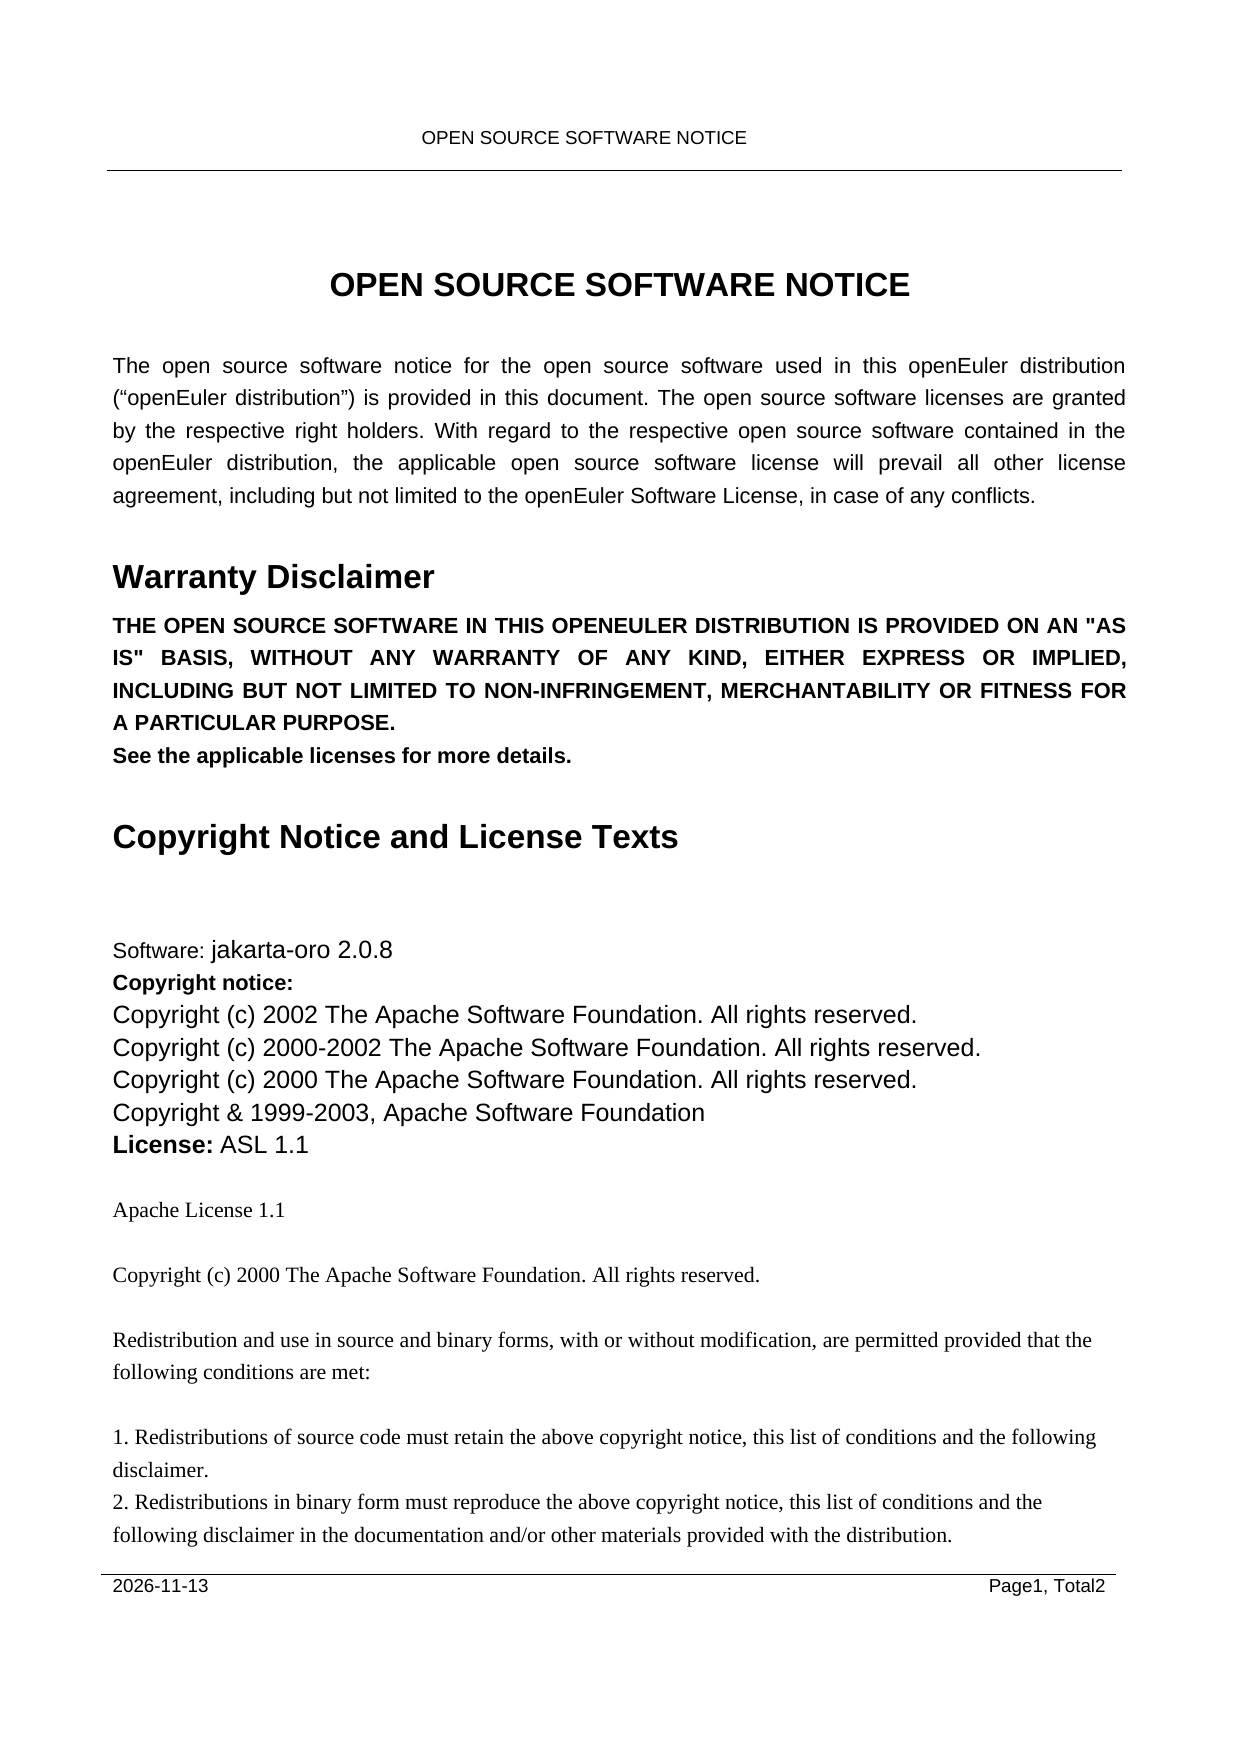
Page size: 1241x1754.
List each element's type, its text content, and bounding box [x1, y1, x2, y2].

text Warranty Disclaimer [112, 544, 1128, 609]
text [112, 1128, 1128, 1551]
text Copyright (c) 2000-2002 The Apache Software Foundation. All rights reserved. [112, 1031, 1128, 1063]
text Copyright (c) 2002 The Apache Software Foundation. All rights reserved. [112, 998, 1128, 1031]
text Copyright (c) 2000 The Apache Software Foundation. All rights reserved. [112, 1063, 1128, 1096]
text THE OPEN SOURCE SOFTWARE IN THIS OPENEULER DISTRIBUTION IS PROVIDED ON AN "AS IS" BASIS, WITHOUT ANY WARRANTY OF ANY KIND, EITHER EXPRESS OR IMPLIED, INCLUDING BUT NOT LIMITED TO NON-INFRINGEMENT, MERCHANTABILITY OR FITNESS FOR A PARTICULAR PURPOSE. See the applicable licenses for more details. [112, 609, 1128, 771]
text Copyright & 1999-2003, Apache Software Foundation [112, 1096, 1128, 1128]
text The open source software notice for the open source software used in this openEuler distribution (“openEuler distribution”) is provided in this document. The open source software licenses are granted by the respective right holders. With regard to the respective open source software contained in the openEuler distribution, the applicable open source software license will prevail all other license agreement, including but not limited to the openEuler Software License, in case of any conflicts. [112, 349, 1128, 511]
text Copyright Notice and License Texts [112, 804, 1128, 869]
text OPEN SOURCE SOFTWARE NOTICE [112, 251, 1128, 316]
text Copyright notice: [112, 966, 1128, 998]
text Software: jakarta-oro 2.0.8 [112, 933, 1128, 966]
